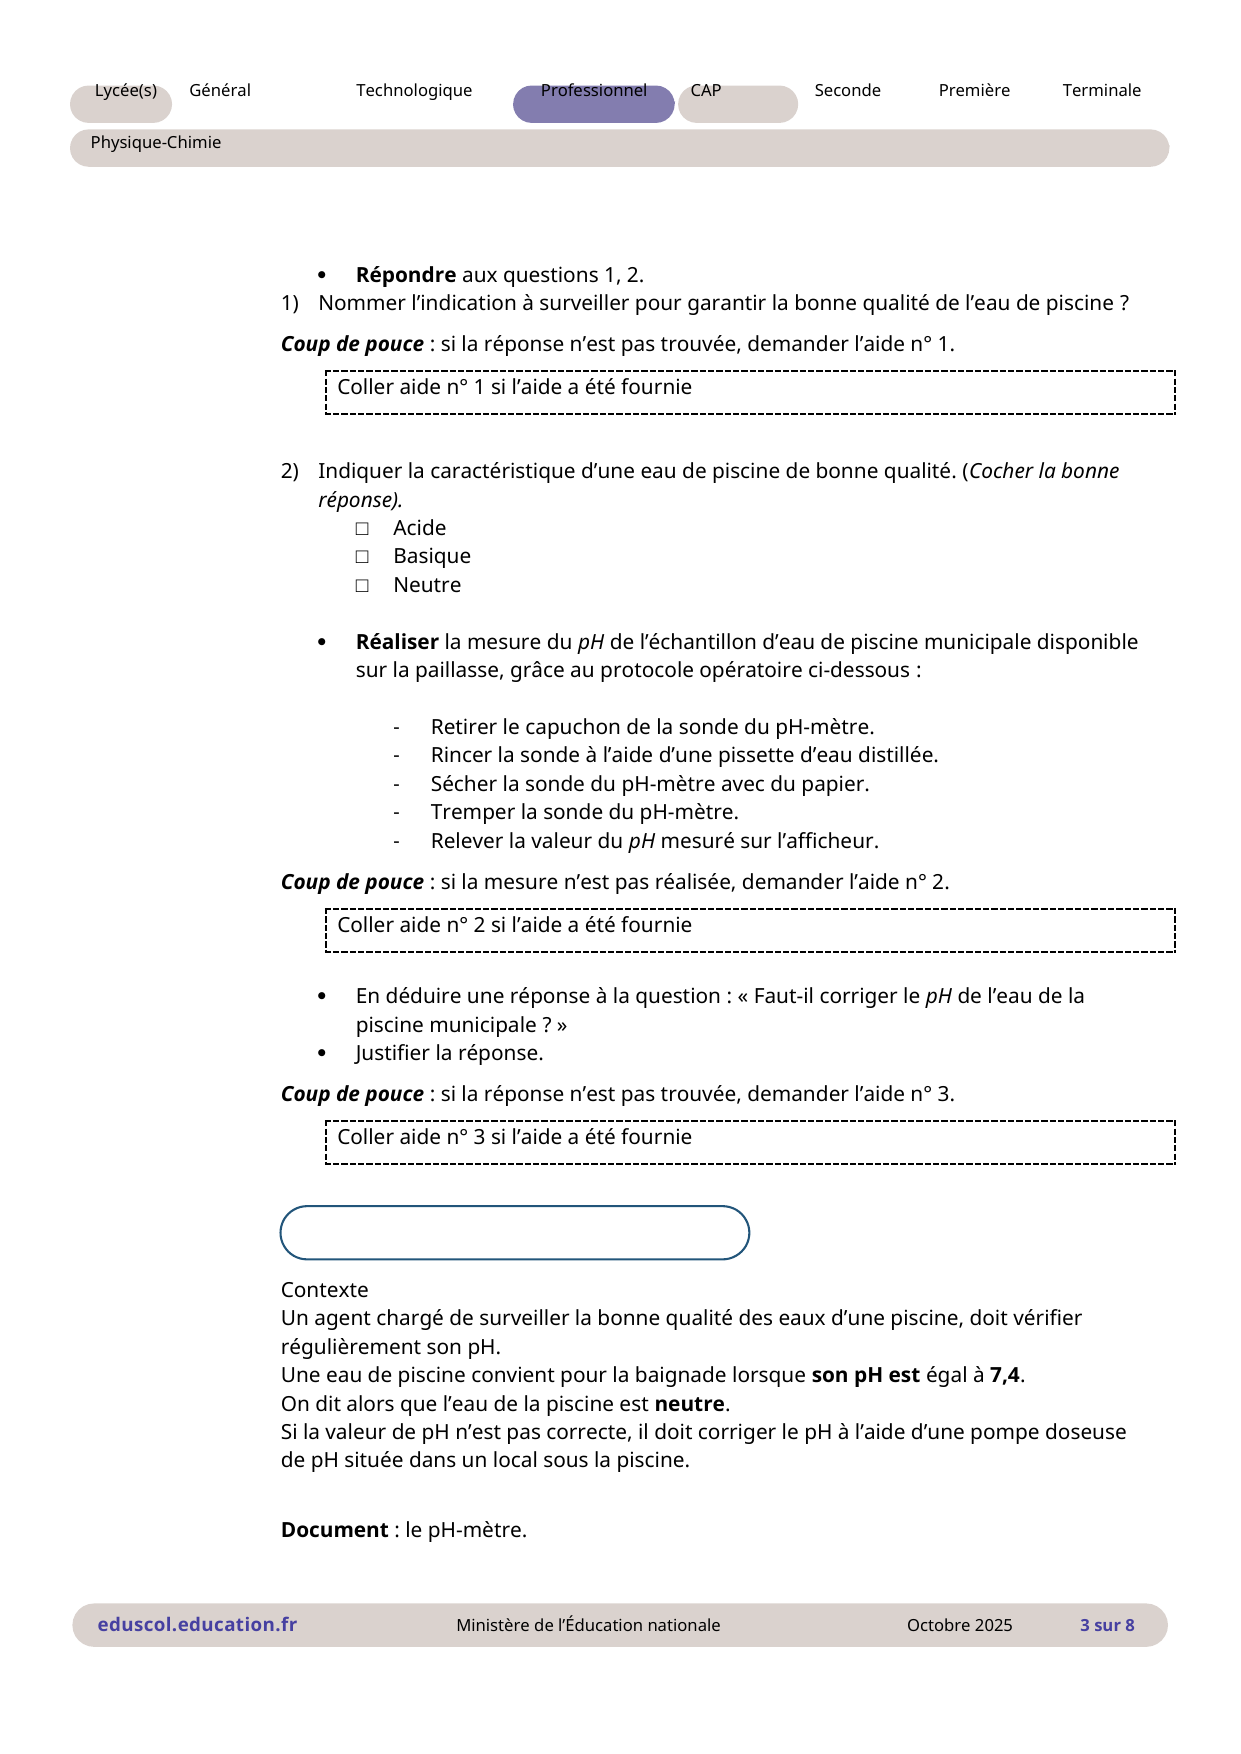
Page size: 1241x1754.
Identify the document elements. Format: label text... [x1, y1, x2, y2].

text Document : le pH-mètre. [281, 1515, 1152, 1543]
list Rincer la sonde à l’aide d’une pissette d’eau distillée. [393, 741, 1152, 769]
table_header Coller aide n° 1 si l’aide a été fournie [326, 370, 1175, 413]
list Neutre [356, 570, 1152, 598]
list Tremper la sonde du pH-mètre. [393, 797, 1152, 826]
text Coup de pouce : si la réponse n’est pas trouvée, demander l’aide n° 3. [281, 1079, 1152, 1108]
text Contexte [281, 1275, 1152, 1303]
text On dit alors que l’eau de la piscine est neutre. [281, 1389, 1152, 1417]
text Coup de pouce : si la mesure n’est pas réalisée, demander l’aide n° 2. [281, 867, 1152, 895]
list Sécher la sonde du pH-mètre avec du papier. [393, 769, 1152, 797]
text Une eau de piscine convient pour la baignade lorsque son pH est égal à 7,4. [281, 1360, 1152, 1389]
text Un agent chargé de surveiller la bonne qualité des eaux d’une piscine, doit vérifier régulièrement son pH. [281, 1303, 1152, 1360]
list Acide [356, 513, 1152, 542]
table_header Coller aide n° 3 si l’aide a été fournie [326, 1120, 1175, 1163]
text Coup de pouce : si la réponse n’est pas trouvée, demander l’aide n° 1. [281, 329, 1152, 358]
table_header Coller aide n° 2 si l’aide a été fournie [326, 908, 1175, 951]
list Nommer l’indication à surveiller pour garantir la bonne qualité de l’eau de piscine ? [281, 288, 1152, 317]
list En déduire une réponse à la question : « Faut-il corriger le pH de l’eau de la piscine municipale ? » [318, 981, 1152, 1038]
text Si la valeur de pH n’est pas correcte, il doit corriger le pH à l’aide d’une pompe doseuse de pH située dans un local sous la piscine. [281, 1417, 1152, 1474]
list Basique [356, 542, 1152, 570]
list Réaliser la mesure du pH de l’échantillon d’eau de piscine municipale disponible sur la paillasse, grâce au protocole opératoire ci-dessous : [318, 627, 1152, 684]
list Relever la valeur du pH mesuré sur l’afficheur. [393, 826, 1152, 854]
list Justifier la réponse. [318, 1038, 1152, 1067]
list Indiquer la caractéristique d’une eau de piscine de bonne qualité. (Cocher la bonne réponse). [281, 456, 1152, 513]
list Répondre aux questions 1, 2. [318, 260, 1152, 288]
list Retirer le capuchon de la sonde du pH-mètre. [393, 712, 1152, 741]
